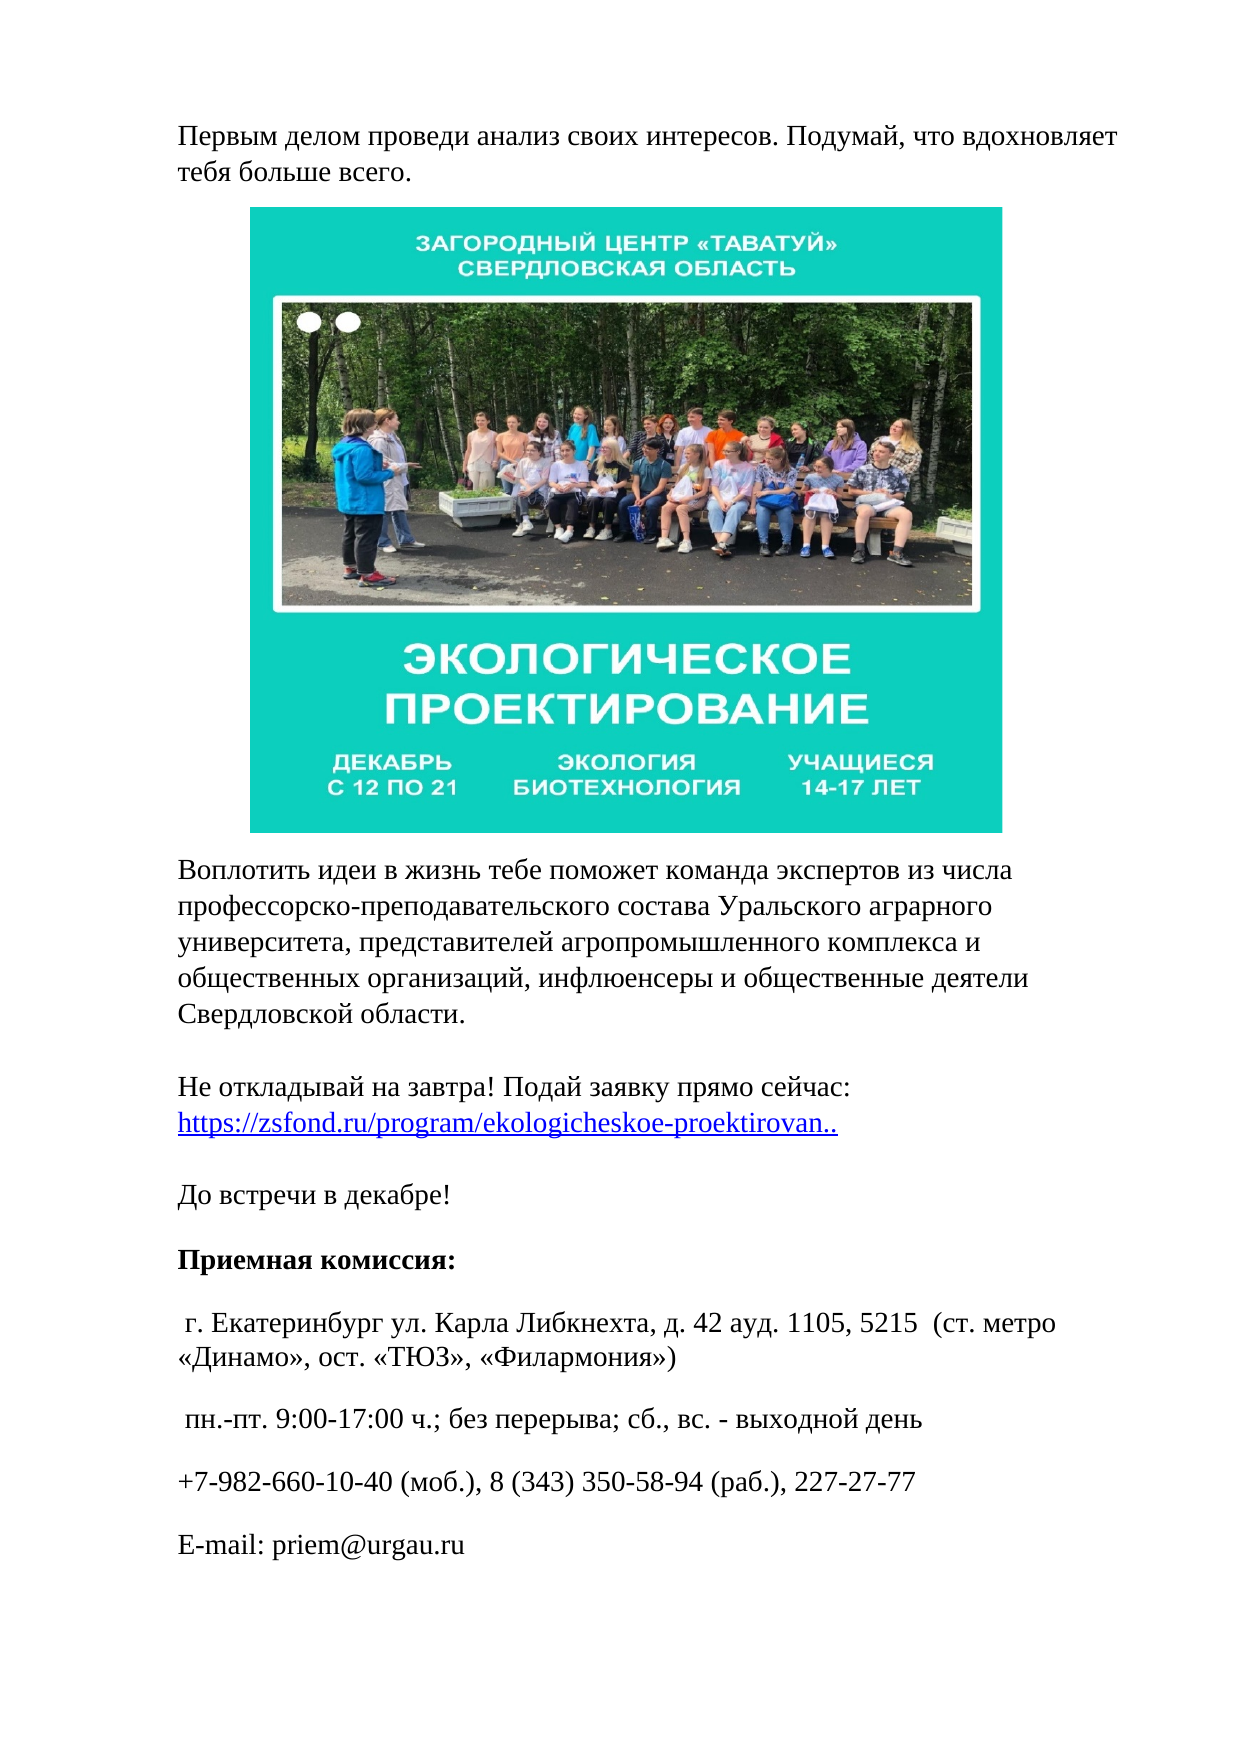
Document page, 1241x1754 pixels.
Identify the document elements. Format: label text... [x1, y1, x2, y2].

text +7-982-660-10-40 (моб.), 8 (343) 350-58-94 (раб.), 227-27-77 [177, 1464, 1152, 1498]
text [177, 118, 1152, 188]
text г. Екатеринбург ул. Карла Либкнехта, д. 42 ауд. 1105, 5215 (ст. метро «Динамо», ост. «ТЮЗ», «Филармония») [177, 1305, 1152, 1372]
text Воплотить идеи в жизнь тебе поможет команда экспертов из числа профессорско-преподавательского состава Уральского аграрного университета, представителей агропромышленного комплекса и общественных организаций, инфлюенсеры и общественные деятели Свердловской области. Не откладывай на завтра! Подай заявку прямо сейчас: https://zsfond.ru/program/ekologicheskoe-proektirovan.. До встречи в декабре! [177, 852, 1152, 1211]
text E-mail: priem@urgau.ru [177, 1527, 1152, 1560]
picture [250, 207, 1003, 833]
text пн.-пт. 9:00-17:00 ч.; без перерыва; сб., вс. - выходной день [177, 1401, 1152, 1435]
text Приемная комиссия: [177, 1242, 1152, 1276]
